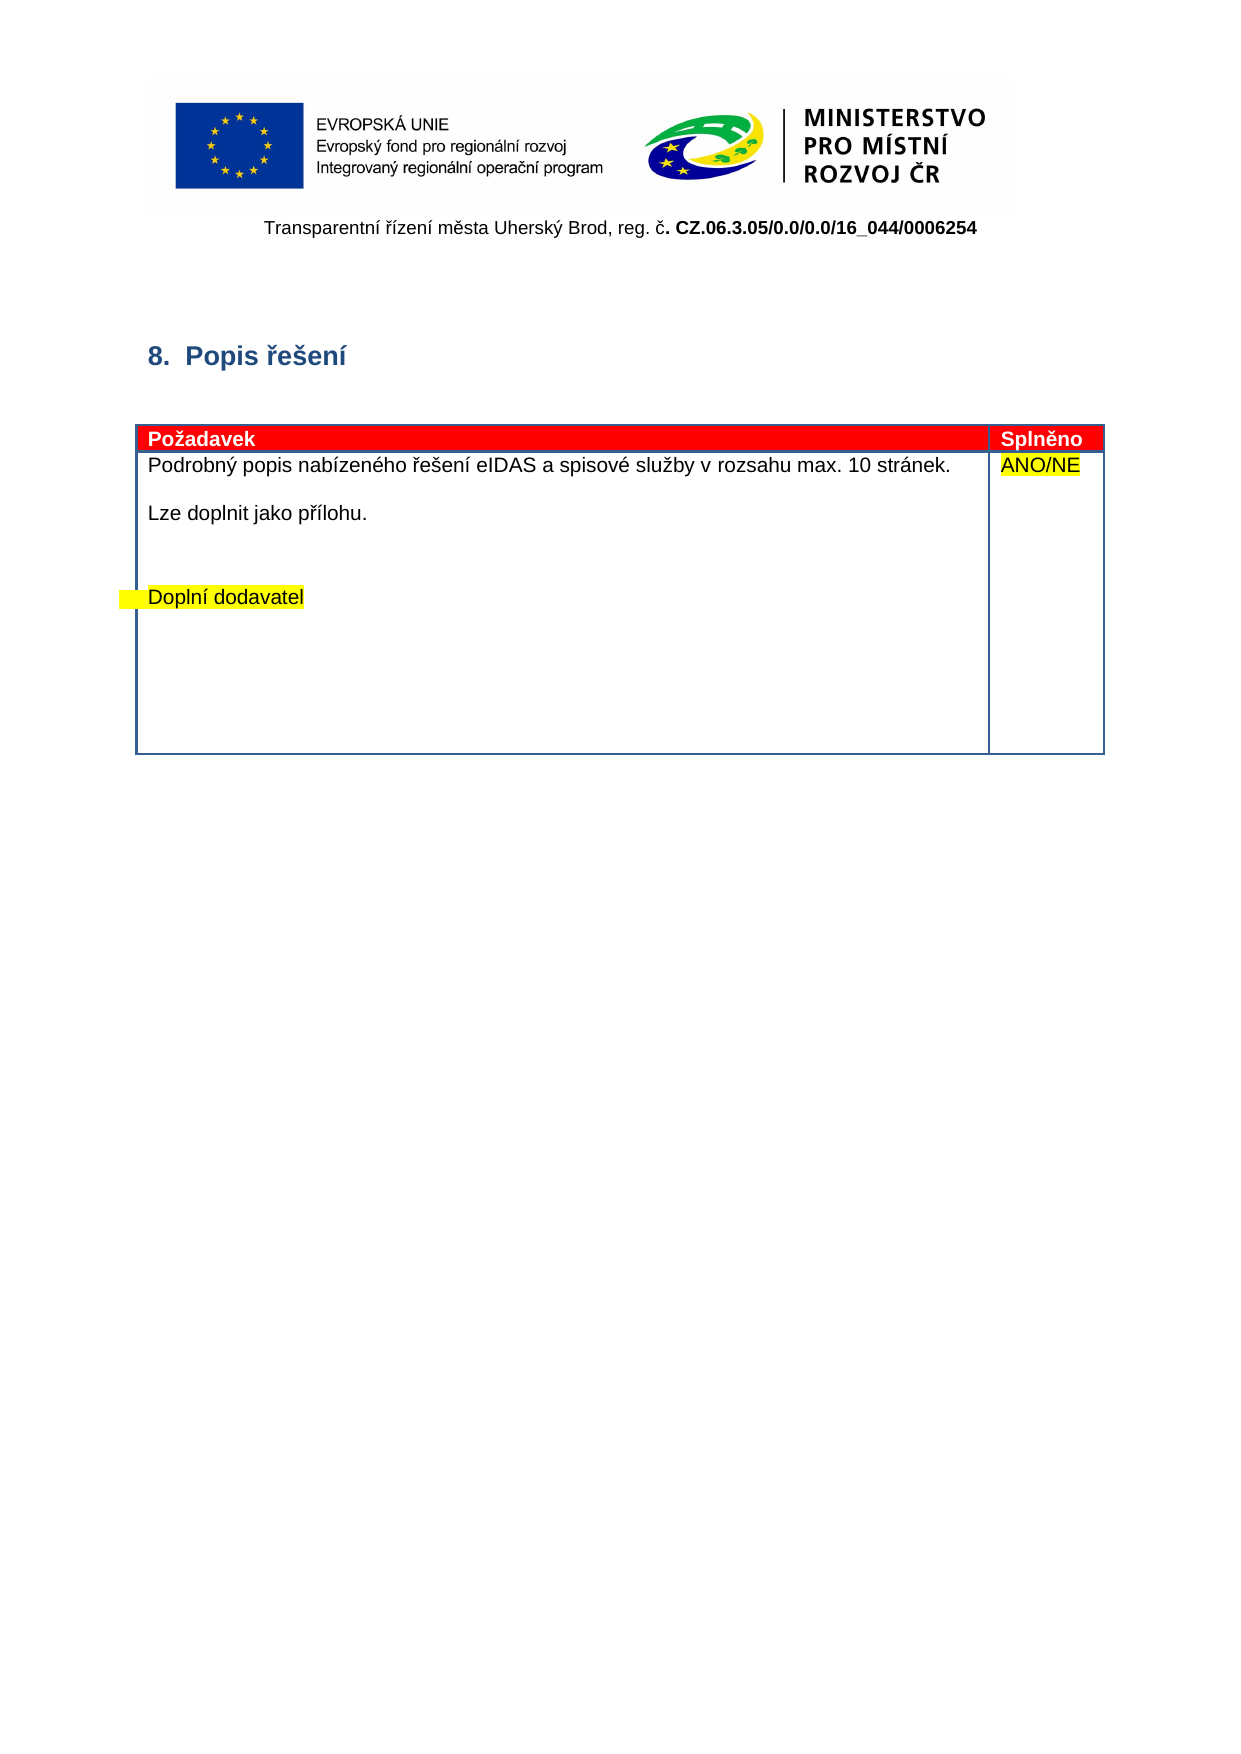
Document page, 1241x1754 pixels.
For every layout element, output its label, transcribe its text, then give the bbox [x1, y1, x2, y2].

table_header Požadavek [138, 426, 988, 450]
subtitle Popis řešení [148, 340, 1093, 371]
table_cell ANO/NE [990, 453, 1103, 753]
picture [147, 73, 1013, 217]
table_cell Podrobný popis nabízeného řešení eIDAS a spisové služby v rozsahu max. 10 stránek. Lze doplnit jako přílohu. Doplní dodavatel [138, 453, 988, 753]
table_header Splněno [990, 426, 1103, 450]
